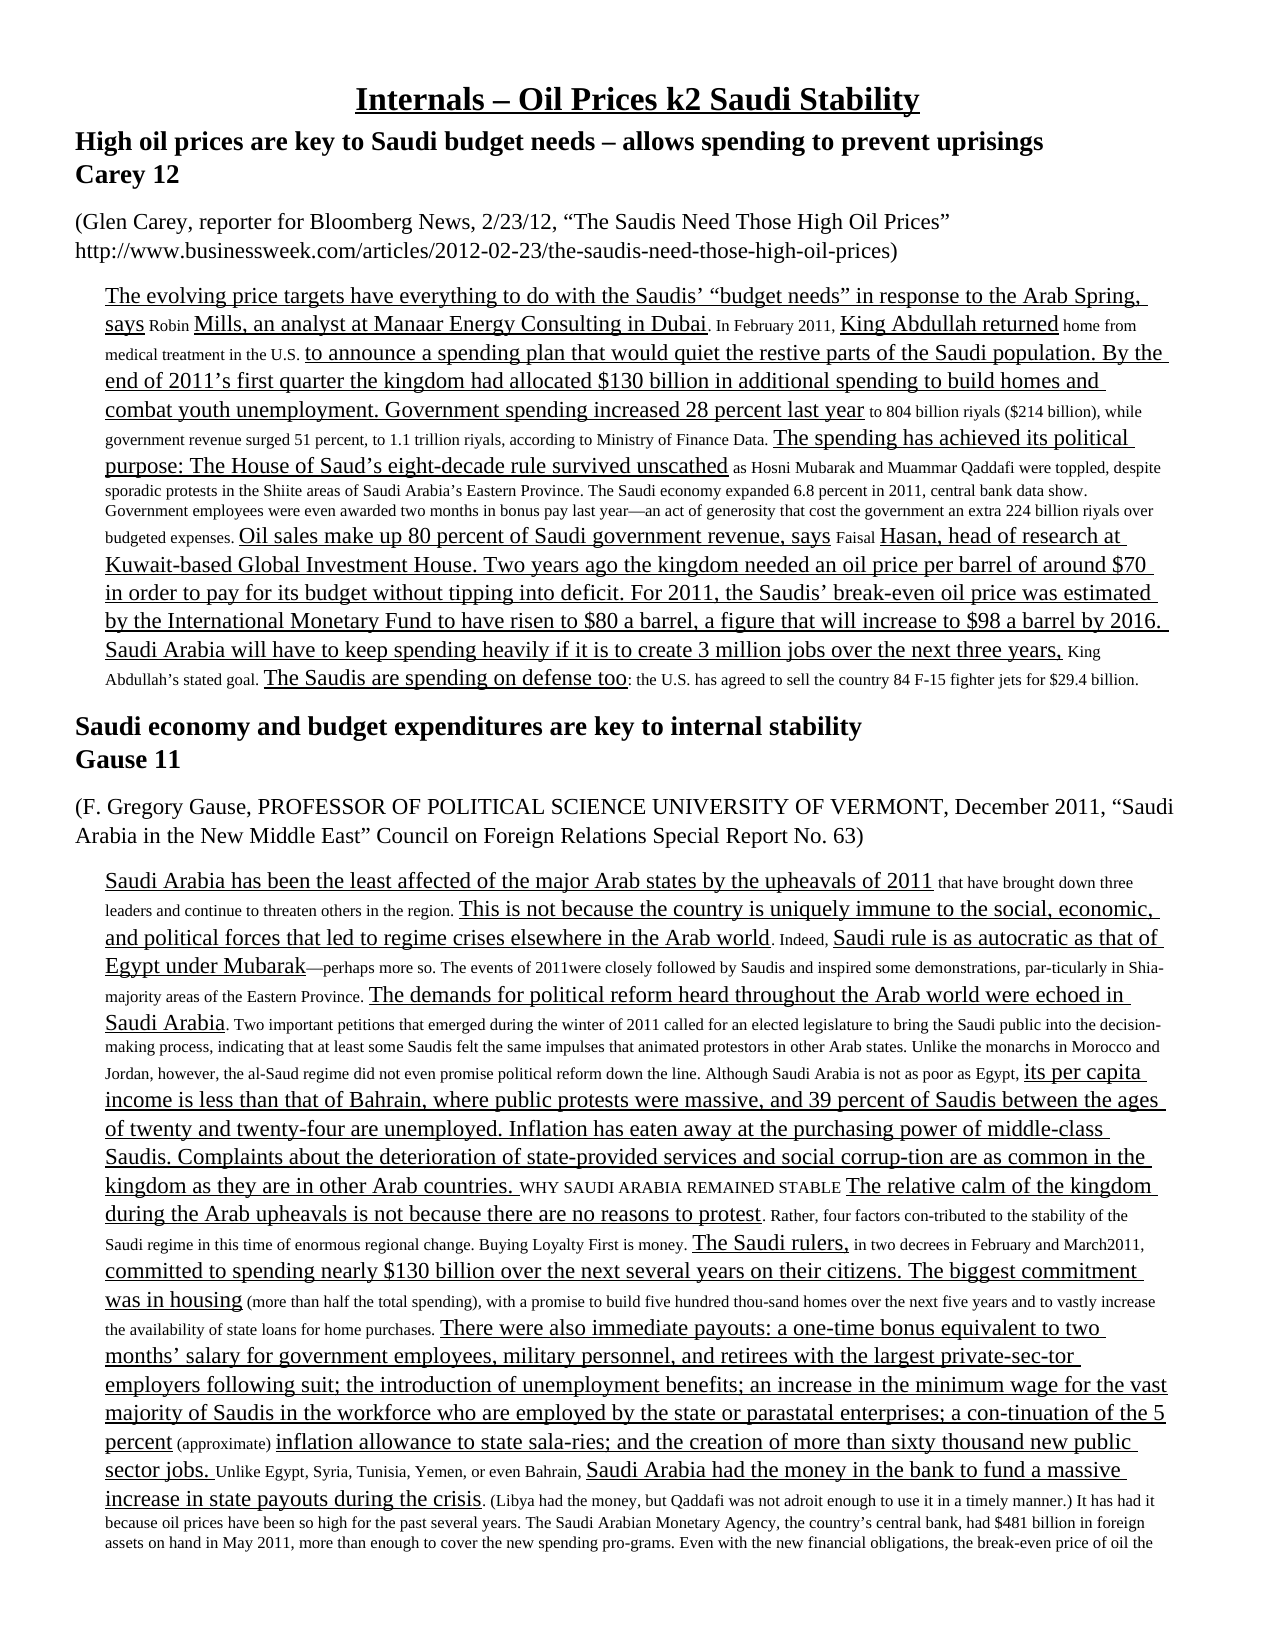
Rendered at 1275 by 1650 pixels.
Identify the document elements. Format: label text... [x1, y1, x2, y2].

text The evolving price targets have everything to do with the Saudis’ “budget needs” in response to the Arab Spring, says Robin Mills, an analyst at Manaar Energy Consulting in Dubai. In February 2011, King Abdullah returned home from medical treatment in the U.S. to announce a spending plan that would quiet the restive parts of the Saudi population. By the end of 2011’s first quarter the kingdom had allocated $130 billion in additional spending to build homes and combat youth unemployment. Government spending increased 28 percent last year to 804 billion riyals ($214 billion), while government revenue surged 51 percent, to 1.1 trillion riyals, according to Ministry of Finance Data. The spending has achieved its political purpose: The House of Saud’s eight-decade rule survived unscathed as Hosni Mubarak and Muammar Qaddafi were toppled, despite sporadic protests in the Shiite areas of Saudi Arabia’s Eastern Province. The Saudi economy expanded 6.8 percent in 2011, central bank data show. Government employees were even awarded two months in bonus pay last year—an act of generosity that cost the government an extra 224 billion riyals over budgeted expenses. Oil sales make up 80 percent of Saudi government revenue, says Faisal Hasan, head of research at Kuwait-based Global Investment House. Two years ago the kingdom needed an oil price per barrel of around $70 in order to pay for its budget without tipping into deficit. For 2011, the Saudis’ break-even oil price was estimated by the International Monetary Fund to have risen to $80 a barrel, a figure that will increase to $98 a barrel by 2016. Saudi Arabia will have to keep spending heavily if it is to create 3 million jobs over the next three years, King Abdullah’s stated goal. The Saudis are spending on defense too: the U.S. has agreed to sell the country 84 F-15 fighter jets for $29.4 billion. [105, 282, 1170, 691]
text Carey 12 [75, 158, 1200, 189]
subtitle High oil prices are key to Saudi budget needs – allows spending to prevent uprisings [75, 125, 1200, 156]
text (Glen Carey, reporter for Bloomberg News, 2/23/12, “The Saudis Need Those High Oil Prices” http://www.businessweek.com/articles/2012-02-23/the-saudis-need-those-high-oil-prices) [75, 208, 1200, 263]
text (F. Gregory Gause, PROFESSOR OF POLITICAL SCIENCE UNIVERSITY OF VERMONT, December 2011, “Saudi Arabia in the New Middle East” Council on Foreign Relations Special Report No. 63) [75, 793, 1200, 848]
subtitle Internals – Oil Prices k2 Saudi Stability [75, 79, 1200, 117]
subtitle Saudi economy and budget expenditures are key to internal stability [75, 709, 1200, 741]
text Gause 11 [75, 743, 1200, 774]
